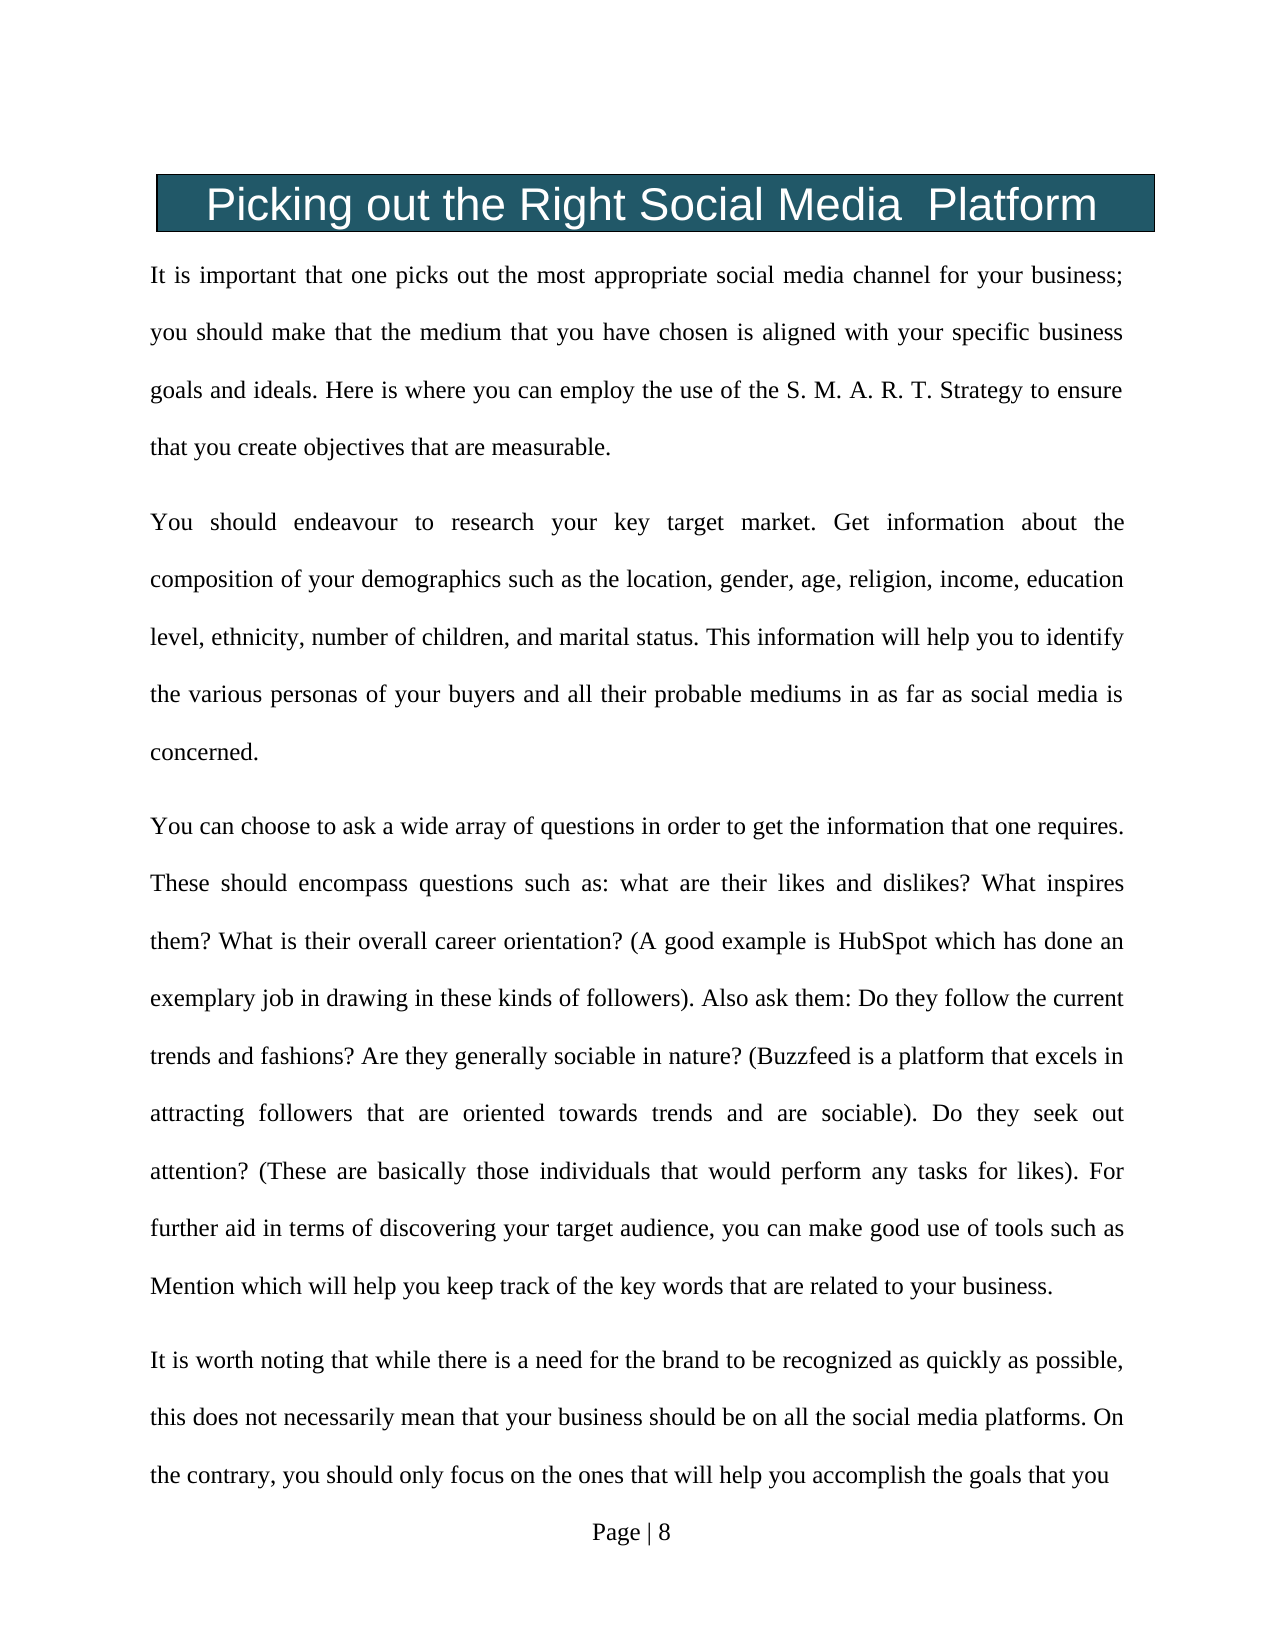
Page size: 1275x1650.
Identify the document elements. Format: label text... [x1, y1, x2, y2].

text You can choose to ask a wide array of questions in order to get the information that one requires. These should encompass questions such as: what are their likes and dislikes? What inspires them? What is their overall career orientation? (A good example is HubSpot which has done an exemplary job in drawing in these kinds of followers). Also ask them: Do they follow the current trends and fashions? Are they generally sociable in nature? (Buzzfeed is a platform that excels in attracting followers that are oriented towards trends and are sociable). Do they seek out attention? (These are basically those individuals that would perform any tasks for likes). For further aid in terms of discovering your target audience, you can make good use of tools such as Mention which will help you keep track of the key words that are related to your business. [150, 811, 1125, 1299]
text It is worth noting that while there is a need for the brand to be recognized as quickly as possible, this does not necessarily mean that your business should be on all the social media platforms. On the contrary, you should only focus on the ones that will help you accomplish the goals that you [150, 1345, 1125, 1489]
text You should endeavour to research your key target market. Get information about the composition of your demographics such as the location, gender, age, religion, income, education level, ethnicity, number of children, and marital status. This information will help you to identify the various personas of your buyers and all their probable mediums in as far as social media is concerned. [150, 507, 1125, 765]
text It is important that one picks out the most appropriate social media channel for your business; you should make that the medium that you have chosen is aligned with your specific business goals and ideals. Here is where you can employ the use of the S. M. A. R. T. Strategy to ensure that you create objectives that are measurable. [150, 260, 1125, 461]
